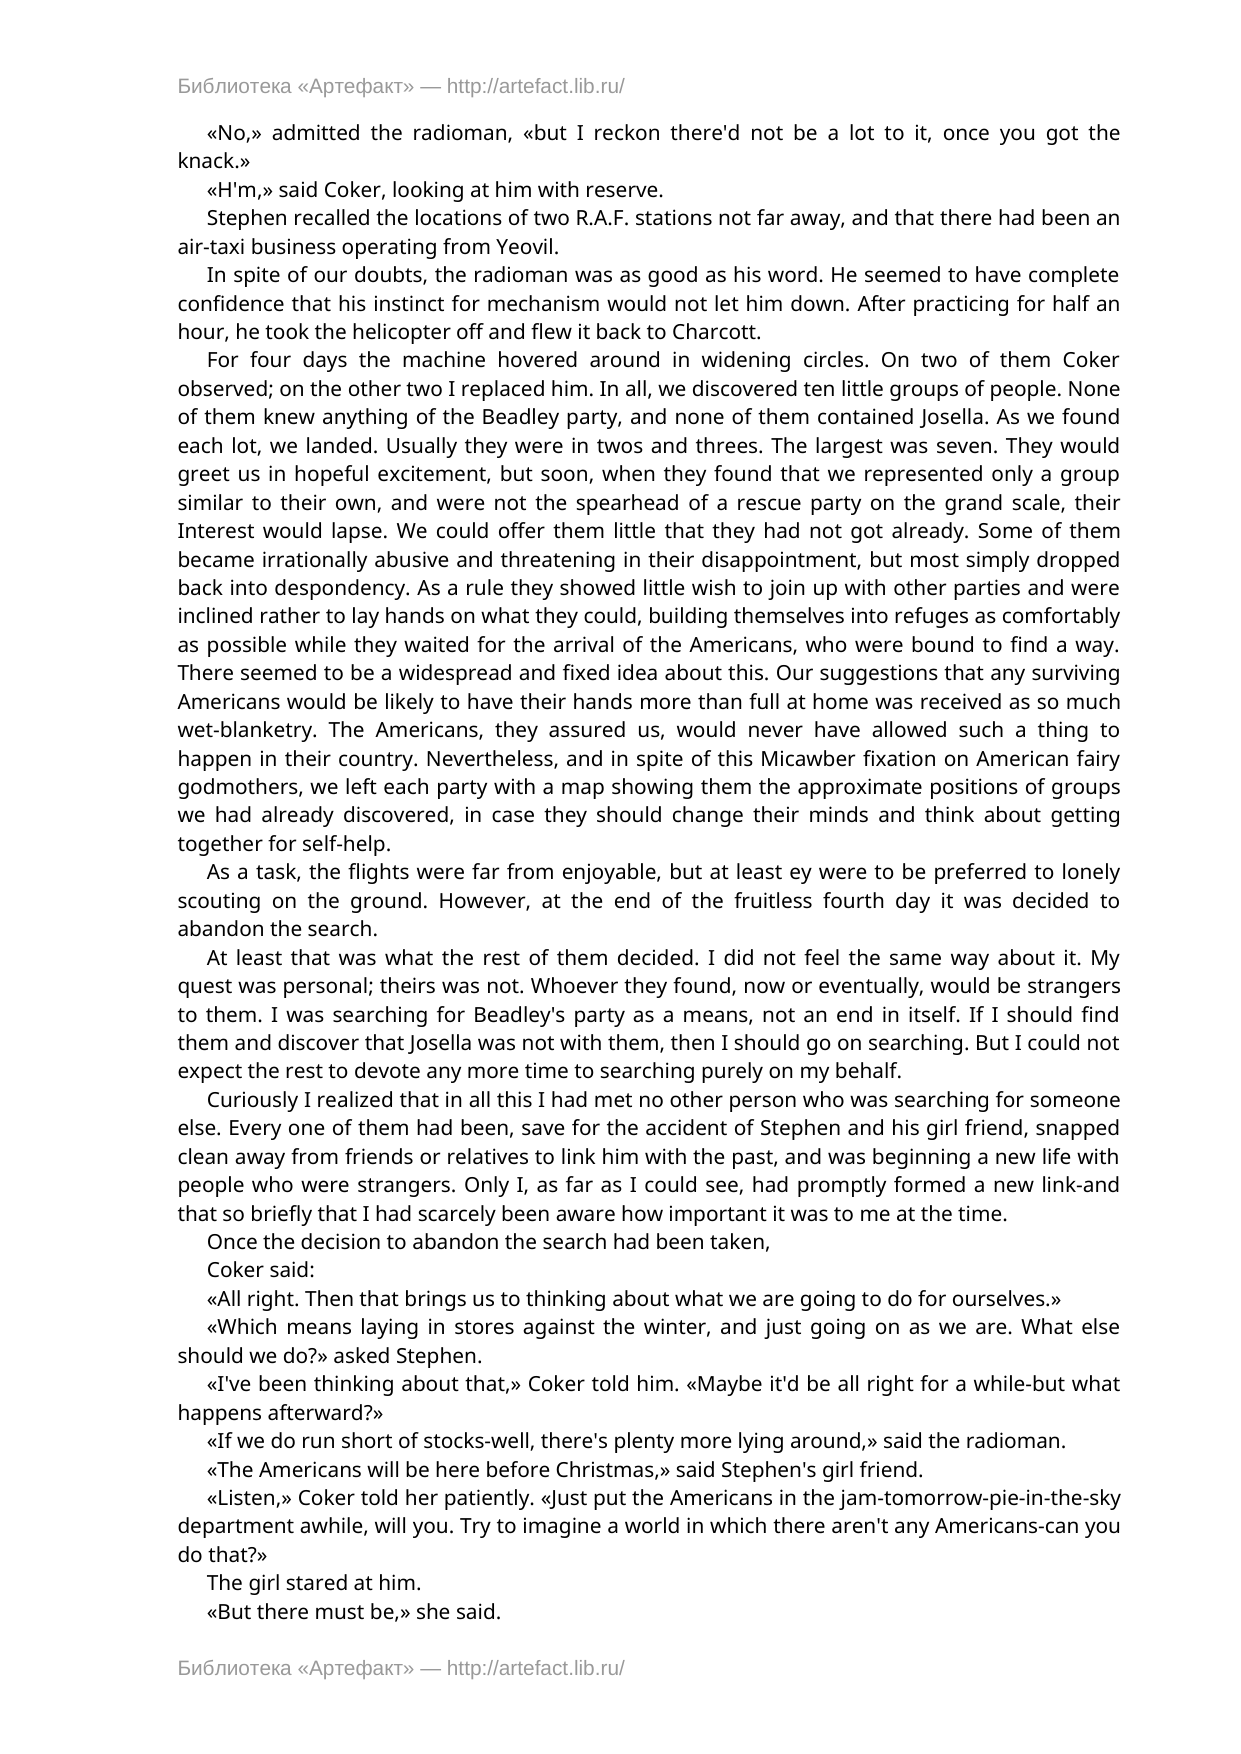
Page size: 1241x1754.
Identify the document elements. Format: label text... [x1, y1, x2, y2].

text «The Americans will be here before Christmas,» said Stephen's girl friend. [177, 1455, 1122, 1483]
text Once the decision to abandon the search had been taken, [177, 1227, 1122, 1256]
text «H'm,» said Coker, looking at him with reserve. [177, 175, 1122, 203]
text Stephen recalled the locations of two R.A.F. stations not far away, and that there had been an air-taxi business operating from Yeovil. [177, 203, 1122, 260]
text At least that was what the rest of them decided. I did not feel the same way about it. My quest was personal; theirs was not. Whoever they found, now or eventually, would be strangers to them. I was searching for Beadley's party as a means, not an end in itself. If I should find them and discover that Josella was not with them, then I should go on searching. But I could not expect the rest to devote any more time to searching purely on my behalf. [177, 943, 1122, 1085]
text As a task, the flights were far from enjoyable, but at least ey were to be preferred to lonely scouting on the ground. However, at the end of the fruitless fourth day it was decided to abandon the search. [177, 857, 1122, 943]
text Coker said: [177, 1256, 1122, 1284]
text «If we do run short of stocks-well, there's plenty more lying around,» said the radioman. [177, 1426, 1122, 1455]
text For four days the machine hovered around in widening circles. On two of them Coker observed; on the other two I replaced him. In all, we discovered ten little groups of people. None of them knew anything of the Beadley party, and none of them contained Josella. As we found each lot, we landed. Usually they were in twos and threes. The largest was seven. They would greet us in hopeful excitement, but soon, when they found that we represented only a group similar to their own, and were not the spearhead of a rescue party on the grand scale, their Interest would lapse. We could offer them little that they had not got already. Some of them became irrationally abusive and threatening in their disappointment, but most simply dropped back into despondency. As a rule they showed little wish to join up with other parties and were inclined rather to lay hands on what they could, building themselves into refuges as comfortably as possible while they waited for the arrival of the Americans, who were bound to find a way. There seemed to be a widespread and fixed idea about this. Our suggestions that any surviving Americans would be likely to have their hands more than full at home was received as so much wet-blanketry. The Americans, they assured us, would never have allowed such a thing to happen in their country. Nevertheless, and in spite of this Micawber fixation on American fairy godmothers, we left each party with a map showing them the approximate positions of groups we had already discovered, in case they should change their minds and think about getting together for self-help. [177, 346, 1122, 857]
text Curiously I realized that in all this I had met no other person who was searching for someone else. Every one of them had been, save for the accident of Stephen and his girl friend, snapped clean away from friends or relatives to link him with the past, and was beginning a new life with people who were strangers. Only I, as far as I could see, had promptly formed a new link-and that so briefly that I had scarcely been aware how important it was to me at the time. [177, 1085, 1122, 1227]
text «All right. Then that brings us to thinking about what we are going to do for ourselves.» [177, 1284, 1122, 1312]
text The girl stared at him. [177, 1568, 1122, 1597]
text «I've been thinking about that,» Coker told him. «Maybe it'd be all right for a while-but what happens afterward?» [177, 1369, 1122, 1426]
text «Which means laying in stores against the winter, and just going on as we are. What else should we do?» asked Stephen. [177, 1312, 1122, 1369]
text «But there must be,» she said. [177, 1597, 1122, 1625]
text «Listen,» Coker told her patiently. «Just put the Americans in the jam-tomorrow-pie-in-the-sky department awhile, will you. Try to imagine a world in which there aren't any Americans-can you do that?» [177, 1483, 1122, 1568]
text «No,» admitted the radioman, «but I reckon there'd not be a lot to it, once you got the knack.» [177, 118, 1122, 175]
text In spite of our doubts, the radioman was as good as his word. He seemed to have complete confidence that his instinct for mechanism would not let him down. After practicing for half an hour, he took the helicopter off and flew it back to Charcott. [177, 260, 1122, 346]
